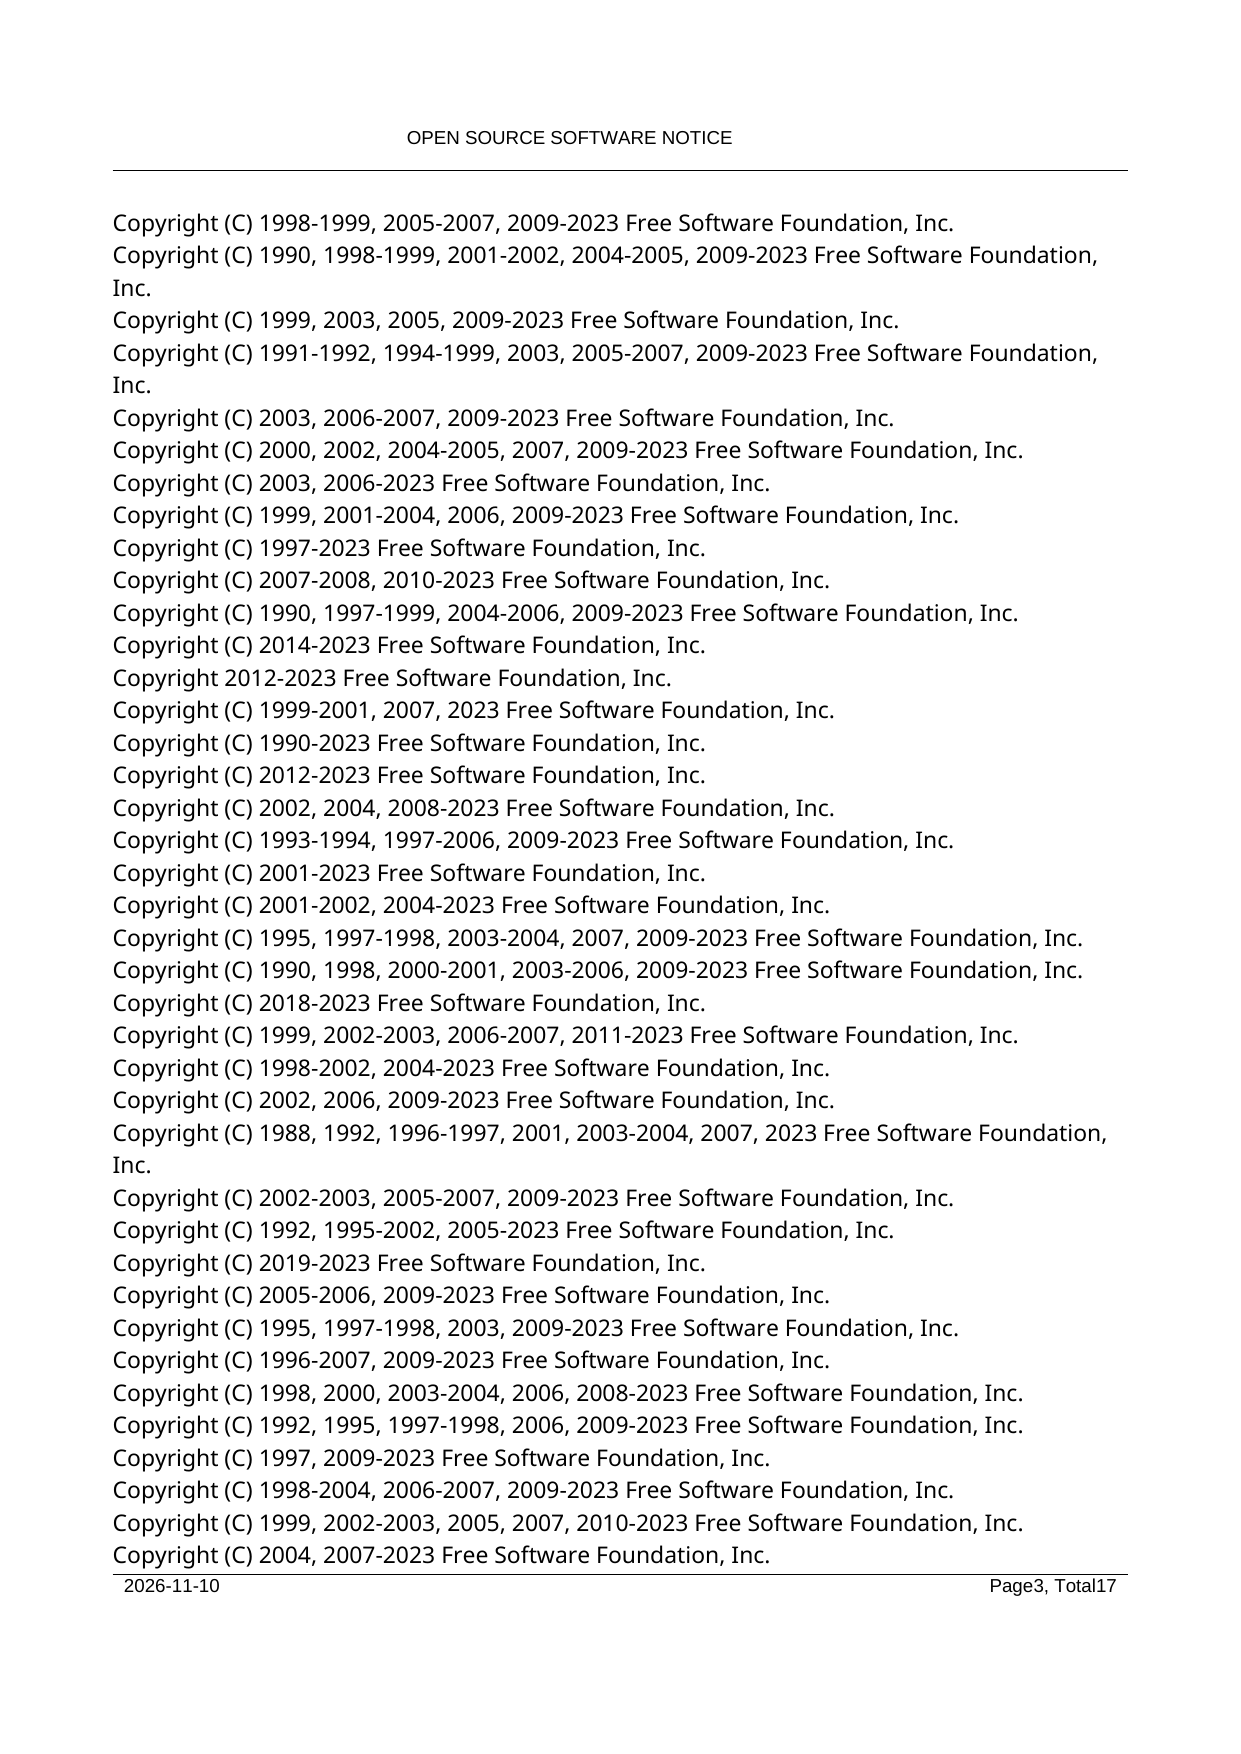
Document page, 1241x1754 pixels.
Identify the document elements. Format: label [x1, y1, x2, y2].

text [112, 206, 1128, 1571]
